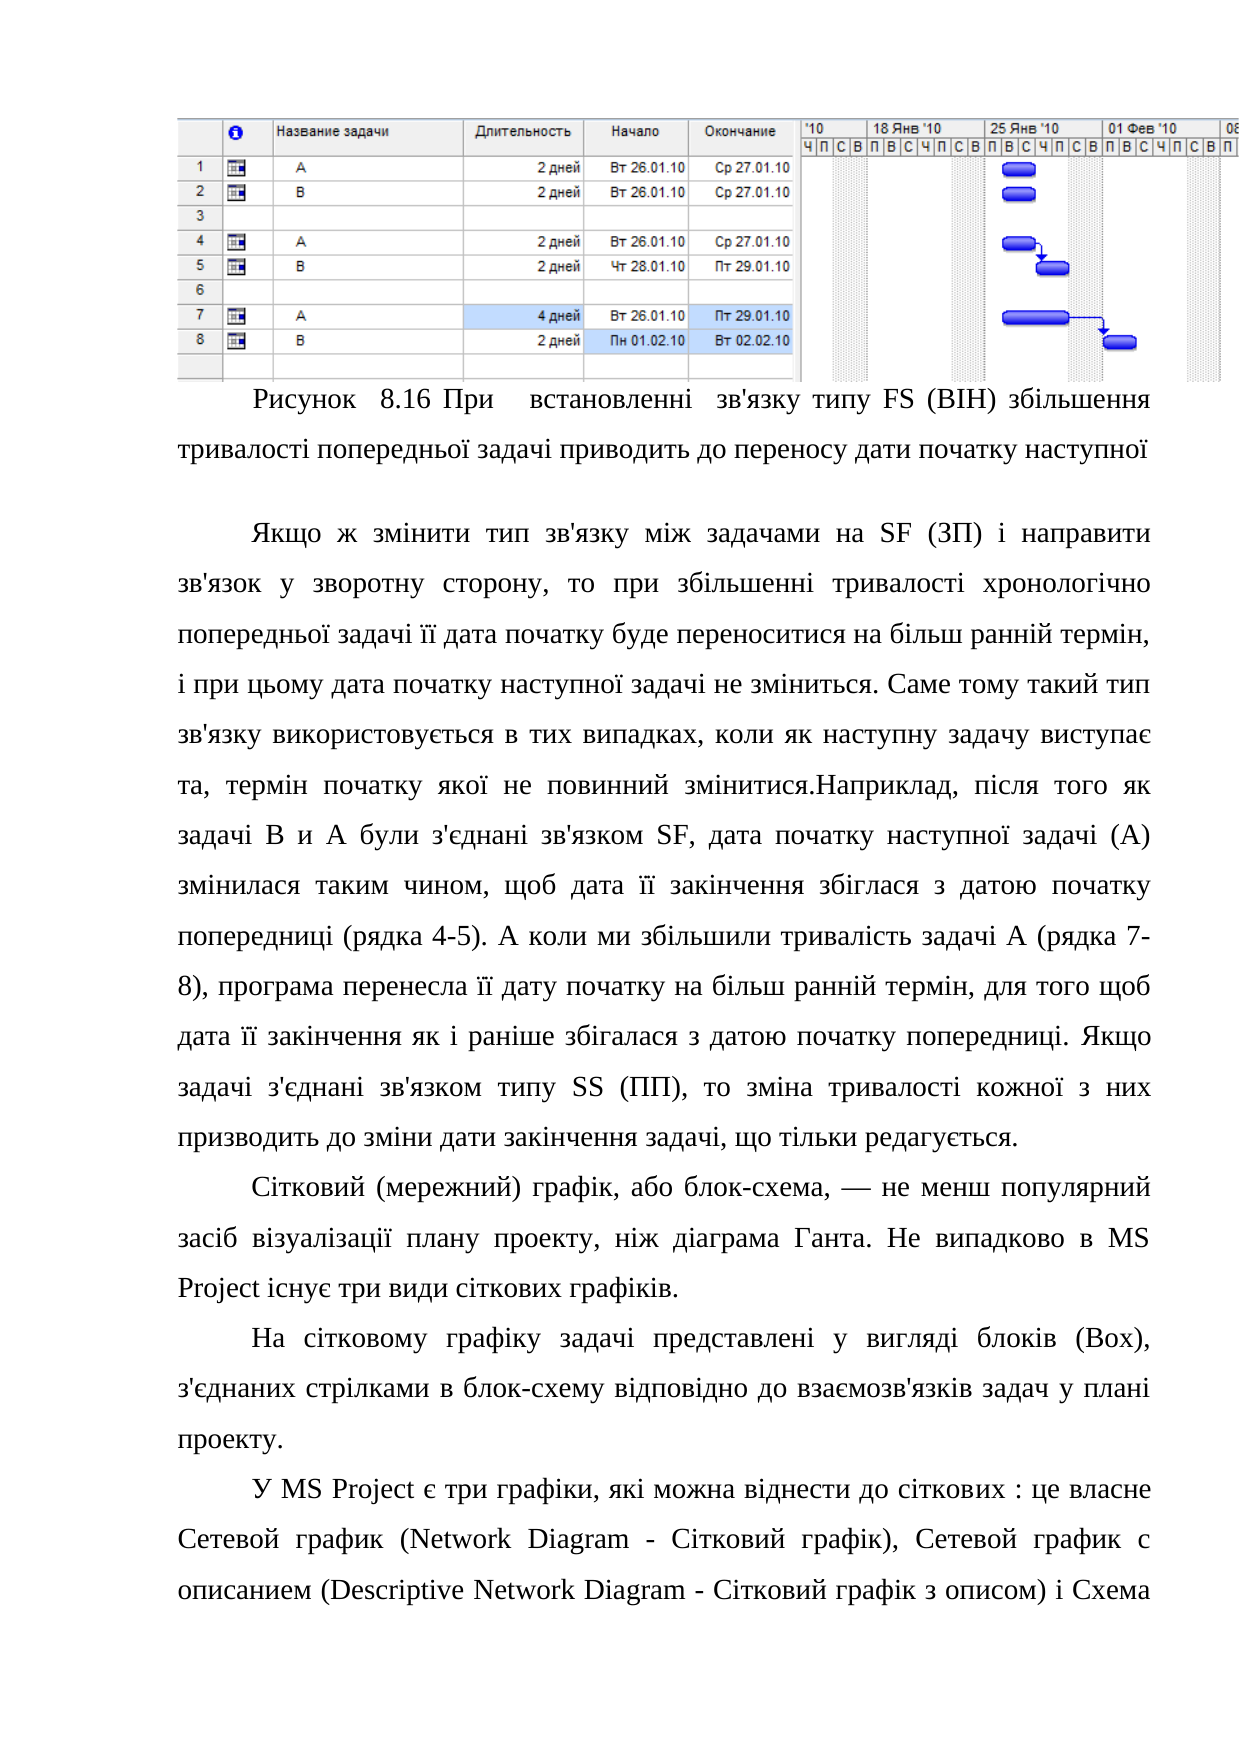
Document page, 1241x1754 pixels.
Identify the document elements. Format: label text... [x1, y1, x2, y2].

text Рисунок 8.16 При встановленні зв'язку типу FS (ВІН) збільшення тривалості попередньої задачі приводить до переносу дати початку наступної [177, 382, 1152, 465]
picture [177, 118, 1239, 382]
text Якщо ж змінити тип зв'язку між задачами на SF (ЗП) і направити зв'язок у зворотну сторону, то при збільшенні тривалості хронологічно попередньої задачі її дата початку буде переноситися на більш ранній термін, і при цьому дата початку наступної задачі не зміниться. Саме тому такий тип зв'язку використовується в тих випадках, коли як наступну задачу виступає та, термін початку якої не повинний змінитися.Наприклад, після того як задачі В и А були з'єднані зв'язком SF, дата початку наступної задачі (А) змінилася таким чином, щоб дата її закінчення збіглася з датою початку попередниці (рядка 4-5). А коли ми збільшили тривалість задачі А (рядка 7-8), програма перенесла її дату початку на більш ранній термін, для того щоб дата її закінчення як і раніше збігалася з датою початку попередниці. Якщо задачі з'єднані зв'язком типу SS (ПП), то зміна тривалості кожної з них призводить до зміни дати закінчення задачі, що тільки редагується. [177, 515, 1152, 1153]
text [177, 1471, 1152, 1605]
text Сітковий (мережний) графік, або блок-схема, — не менш популярний засіб візуалізації плану проекту, ніж діаграма Ганта. Не випадково в MS Project існує три види сіткових графіків. [177, 1169, 1152, 1303]
text На сітковому графіку задачі представлені у вигляді блоків (Box), з'єднаних стрілками в блок-схему відповідно до взаємозв'язків задач у плані проекту. [177, 1320, 1152, 1454]
